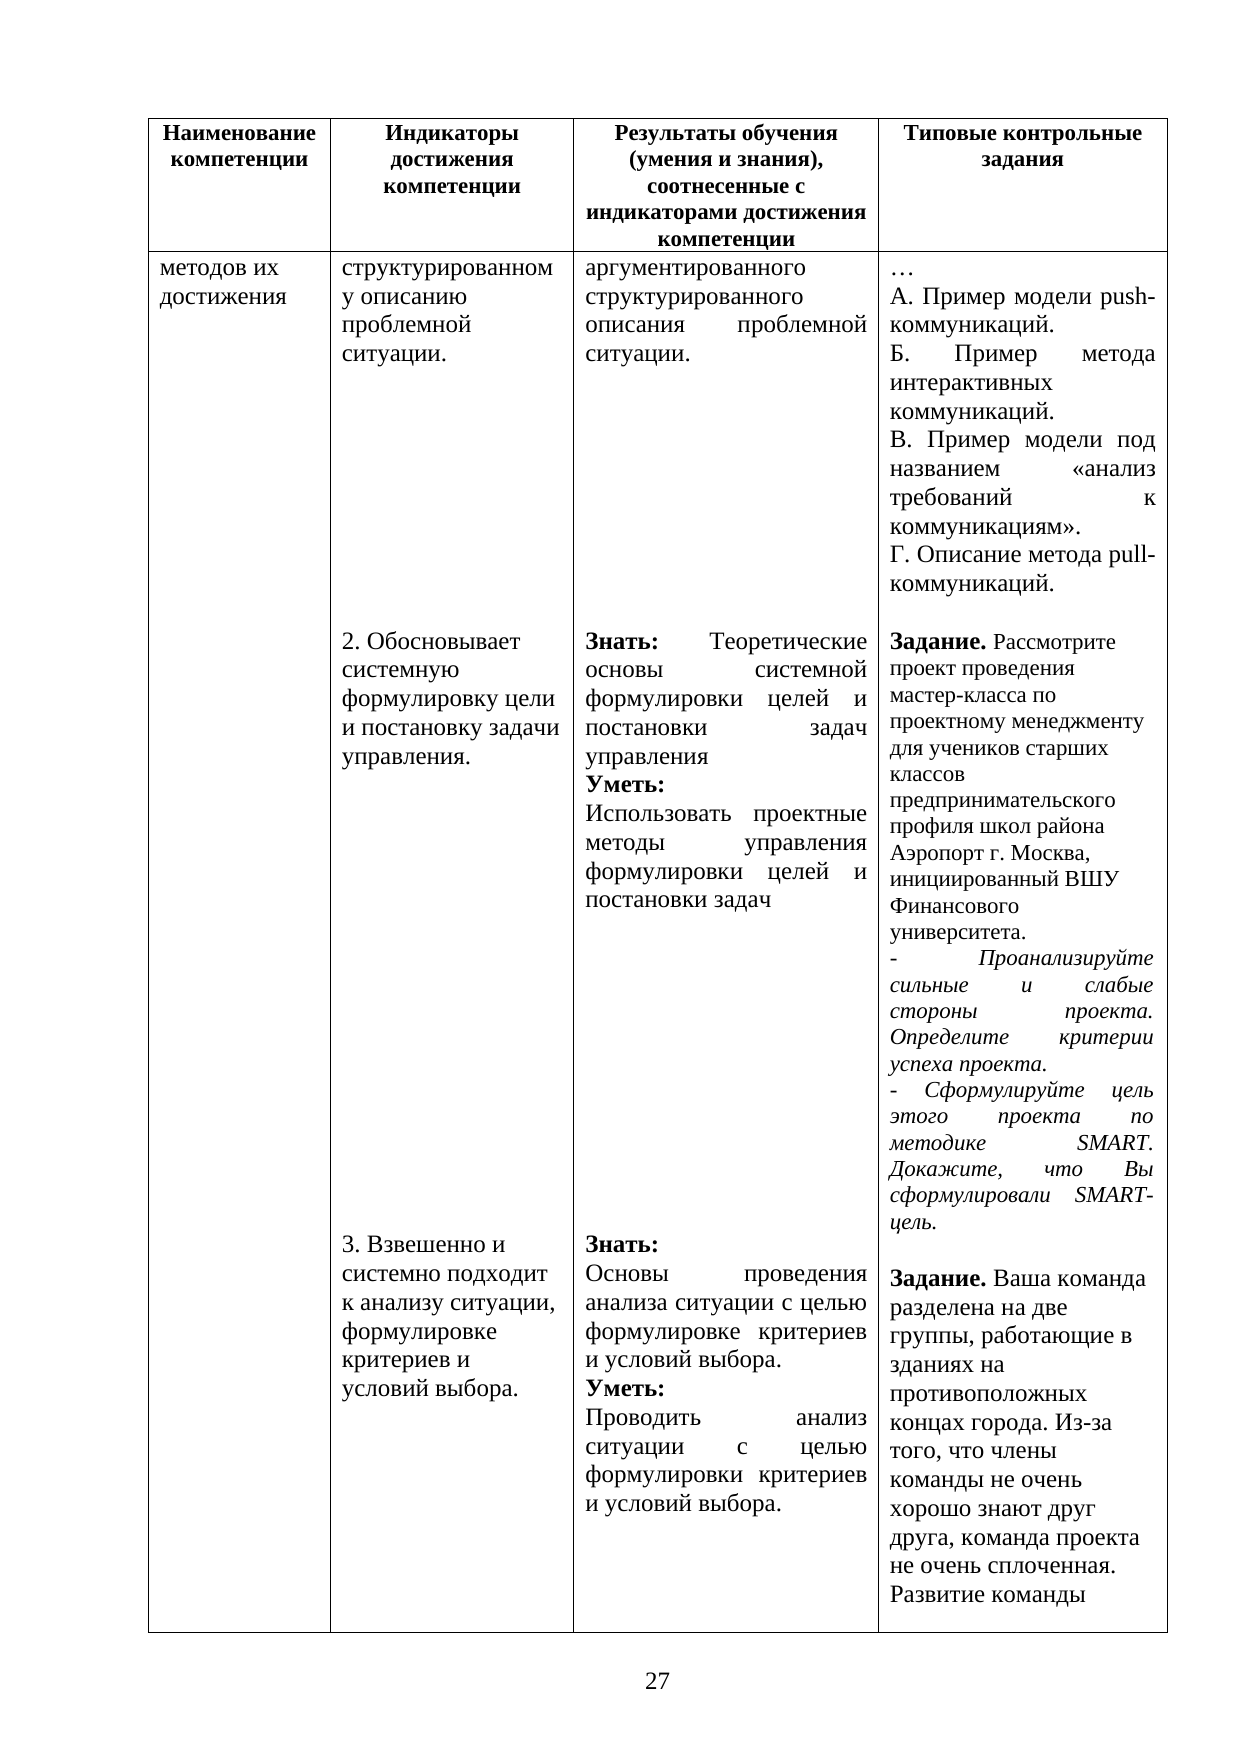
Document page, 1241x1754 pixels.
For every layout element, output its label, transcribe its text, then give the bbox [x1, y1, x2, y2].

table_header Индикаторы достижения компетенции [331, 119, 573, 251]
table_header Наименование компетенции [149, 119, 330, 251]
table_header Результаты обучения (умения и знания), соотнесенные с индикаторами достижения компетенции [574, 119, 878, 251]
table_header Типовые контрольные задания [879, 119, 1167, 251]
table_cell УК-11 Способность к постановке целей и задач исследований, выбору оптимальных путей и методов их достижения [149, 252, 330, 1632]
